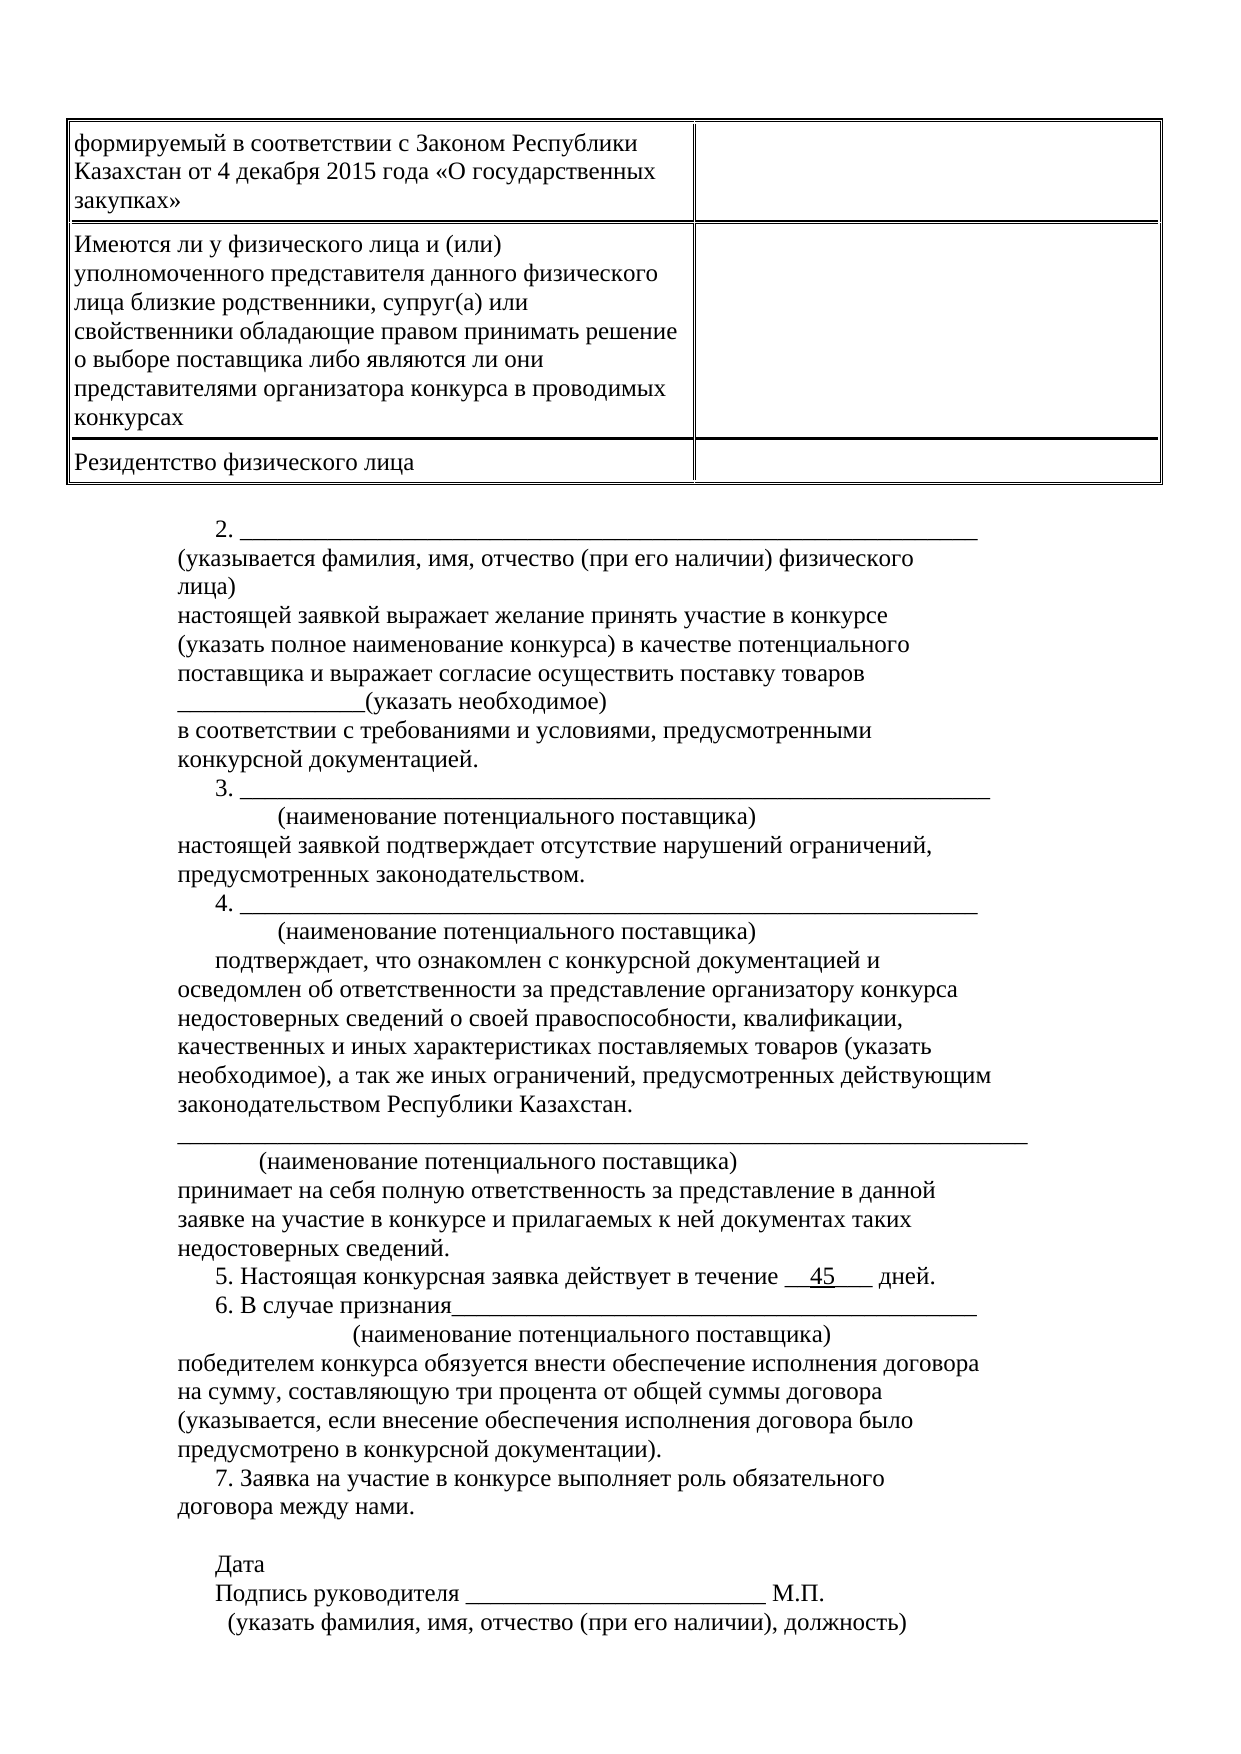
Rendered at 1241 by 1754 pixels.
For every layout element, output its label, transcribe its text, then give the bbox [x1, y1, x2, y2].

text 2. ___________________________________________________________ (указывается фамилия, имя, отчество (при его наличии) физического лица) настоящей заявкой выражает желание принять участие в конкурсе (указать полное наименование конкурса) в качестве потенциального поставщика и выражает согласие осуществить поставку товаров _______________(указать необходимое) в соответствии с требованиями и условиями, предусмотренными конкурсной документацией. 3. ____________________________________________________________ (наименование потенциального поставщика) настоящей заявкой подтверждает отсутствие нарушений ограничений, предусмотренных законодательством. 4. ___________________________________________________________ (наименование потенциального поставщика) подтверждает, что ознакомлен с конкурсной документацией и осведомлен об ответственности за представление организатору конкурса недостоверных сведений о своей правоспособности, квалификации, качественных и иных характеристиках поставляемых товаров (указать необходимое), а так же иных ограничений, предусмотренных действующим законодательством Республики Казахстан. ____________________________________________________________________ (наименование потенциального поставщика) принимает на себя полную ответственность за представление в данной заявке на участие в конкурсе и прилагаемых к ней документах таких недостоверных сведений. 5. Настоящая конкурсная заявка действует в течение __45___ дней. 6. В случае признания__________________________________________ (наименование потенциального поставщика) победителем конкурса обязуется внести обеспечение исполнения договора на сумму, составляющую три процента от общей суммы договора (указывается, если внесение обеспечения исполнения договора было предусмотрено в конкурсной документации). 7. Заявка на участие в конкурсе выполняет роль обязательного договора между нами. [177, 514, 1152, 1520]
table_cell [695, 122, 1160, 220]
table_cell Резидентство физического лица [70, 437, 694, 482]
table_cell [695, 437, 1160, 482]
table_cell Имеются ли у физического лица и (или) уполномоченного представителя данного физического лица близкие родственники, супруг(а) или свойственники обладающие правом принимать решение о выборе поставщика либо являются ли они представителями организатора конкурса в проводимых конкурсах [70, 220, 693, 437]
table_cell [70, 122, 694, 220]
text Дата Подпись руководителя ________________________ М.П. (указать фамилия, имя, отчество (при его наличии), должность) [177, 1549, 1152, 1636]
table_cell [696, 220, 1160, 437]
